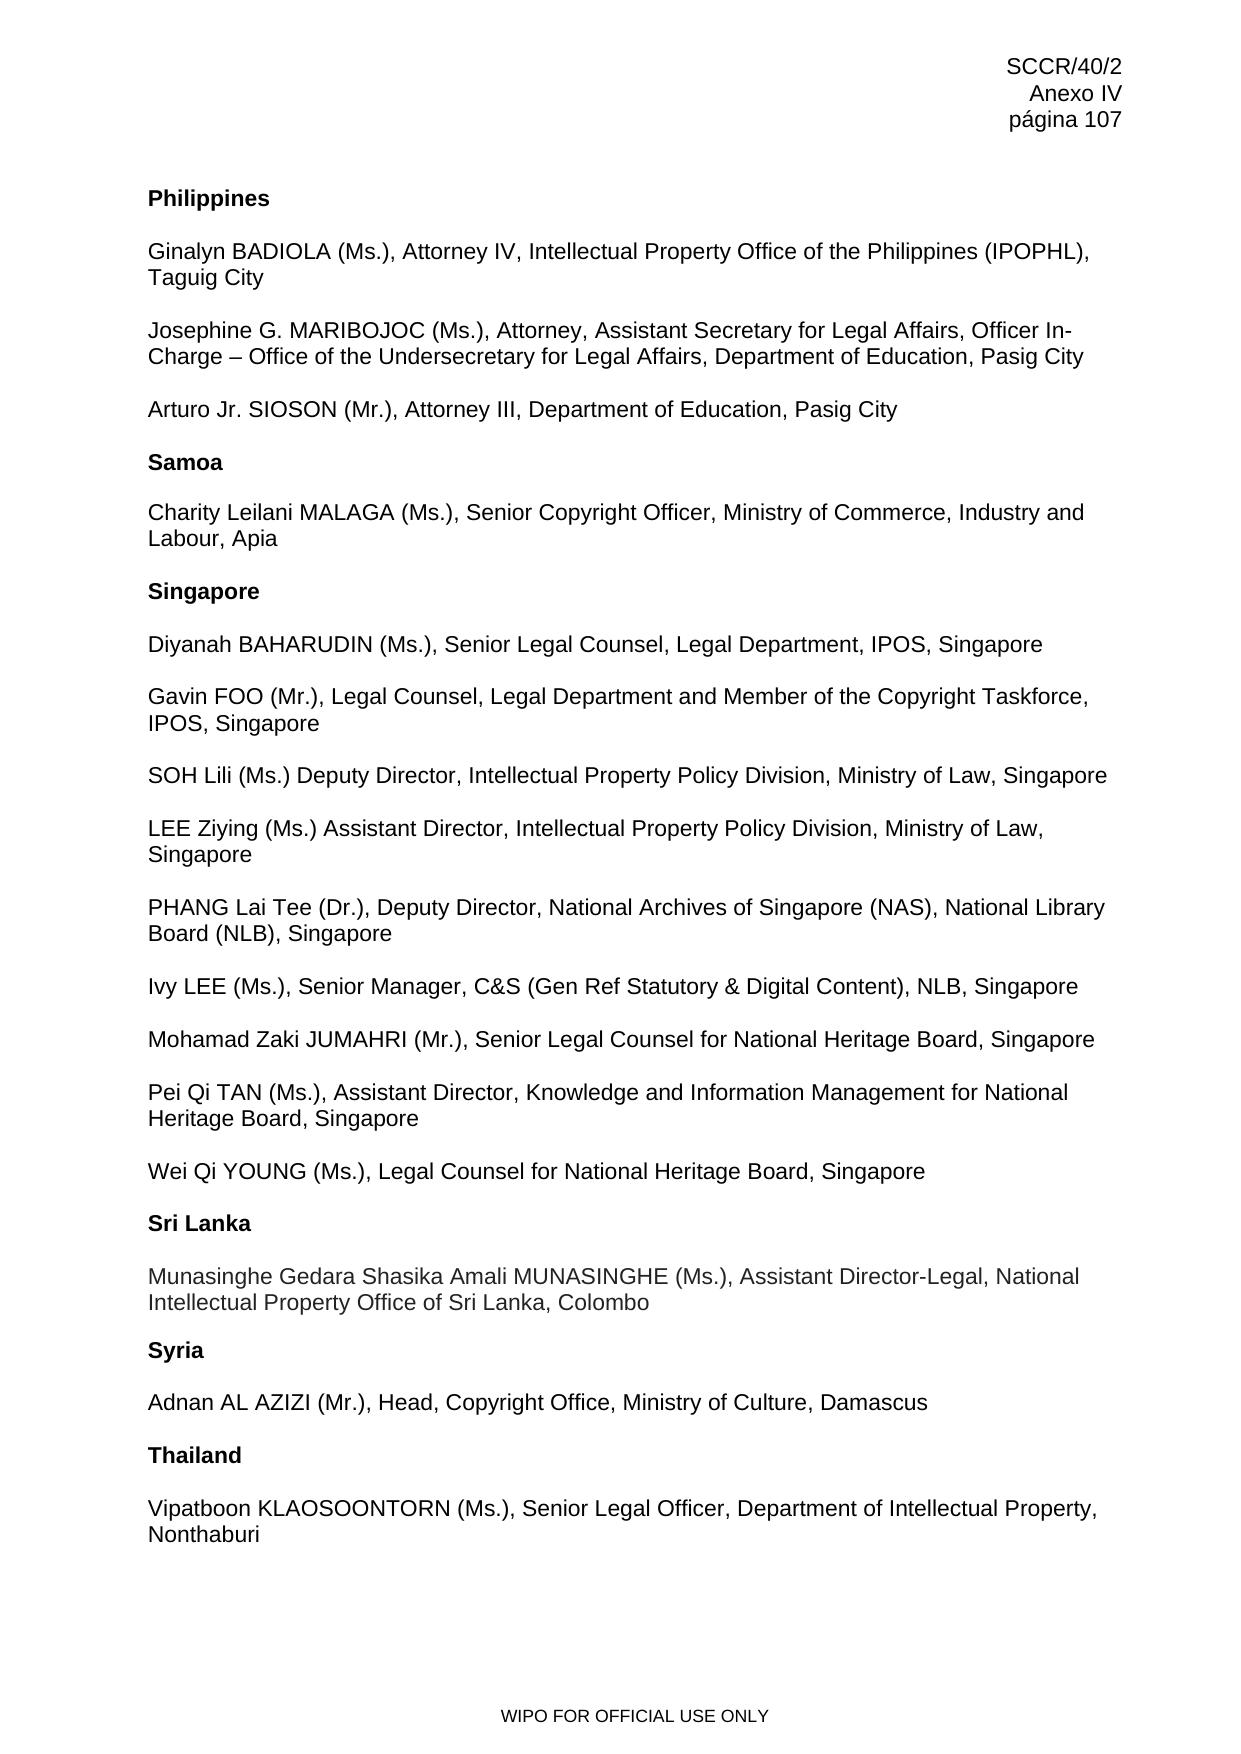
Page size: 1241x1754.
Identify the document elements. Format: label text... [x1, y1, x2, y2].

text Wei Qi YOUNG (Ms.), Legal Counsel for National Heritage Board, Singapore [148, 1158, 1122, 1184]
list Ivy LEE (Ms.), Senior Manager, C&S (Gen Ref Statutory & Digital Content), NLB, Singapore [148, 973, 1122, 999]
text Pei Qi TAN (Ms.), Assistant Director, Knowledge and Information Management for National Heritage Board, Singapore [148, 1078, 1122, 1131]
list Adnan AL AZIZI (Mr.), Head, Copyright Office, Ministry of Culture, Damascus [148, 1389, 1122, 1416]
list Charity Leilani MALAGA (Ms.), Senior Copyright Officer, Ministry of Commerce, Industry and Labour, Apia [148, 499, 1122, 551]
text Arturo Jr. SIOSON (Mr.), Attorney III, Department of Education, Pasig City [148, 396, 1122, 422]
text Philippines [148, 185, 1122, 211]
text SOH Lili (Ms.) Deputy Director, Intellectual Property Policy Division, Ministry of Law, Singapore [148, 762, 1122, 789]
text Singapore [148, 578, 1122, 604]
text LEE Ziying (Ms.) Assistant Director, Intellectual Property Policy Division, Ministry of Law, Singapore [148, 815, 1122, 868]
list PHANG Lai Tee (Dr.), Deputy Director, National Archives of Singapore (NAS), National Library Board (NLB), Singapore [148, 894, 1122, 947]
text Mohamad Zaki JUMAHRI (Mr.), Senior Legal Counsel for National Heritage Board, Singapore [148, 1026, 1122, 1052]
text Thailand [148, 1442, 1122, 1468]
list Vipatboon KLAOSOONTORN (Ms.), Senior Legal Officer, Department of Intellectual Property, Nonthaburi [148, 1495, 1122, 1547]
list Gavin FOO (Mr.), Legal Counsel, Legal Department and Member of the Copyright Taskforce, IPOS, Singapore [148, 683, 1122, 736]
text Ginalyn BADIOLA (Ms.), Attorney IV, Intellectual Property Office of the Philippines (IPOPHL), Taguig City [148, 238, 1122, 290]
text Josephine G. MARIBOJOC (Ms.), Attorney, Assistant Secretary for Legal Affairs, Officer In-Charge – Office of the Undersecretary for Legal Affairs, Department of Education, Pasig City [148, 317, 1122, 369]
text Syria [148, 1337, 1122, 1363]
list Diyanah BAHARUDIN (Ms.), Senior Legal Counsel, Legal Department, IPOS, Singapore [148, 631, 1122, 657]
text Sri Lanka [148, 1210, 1122, 1237]
text Samoa [148, 448, 1122, 475]
text Munasinghe Gedara Shasika Amali MUNASINGHE (Ms.), Assistant Director-Legal, National Intellectual Property Office of Sri Lanka, Colombo [148, 1263, 1122, 1316]
